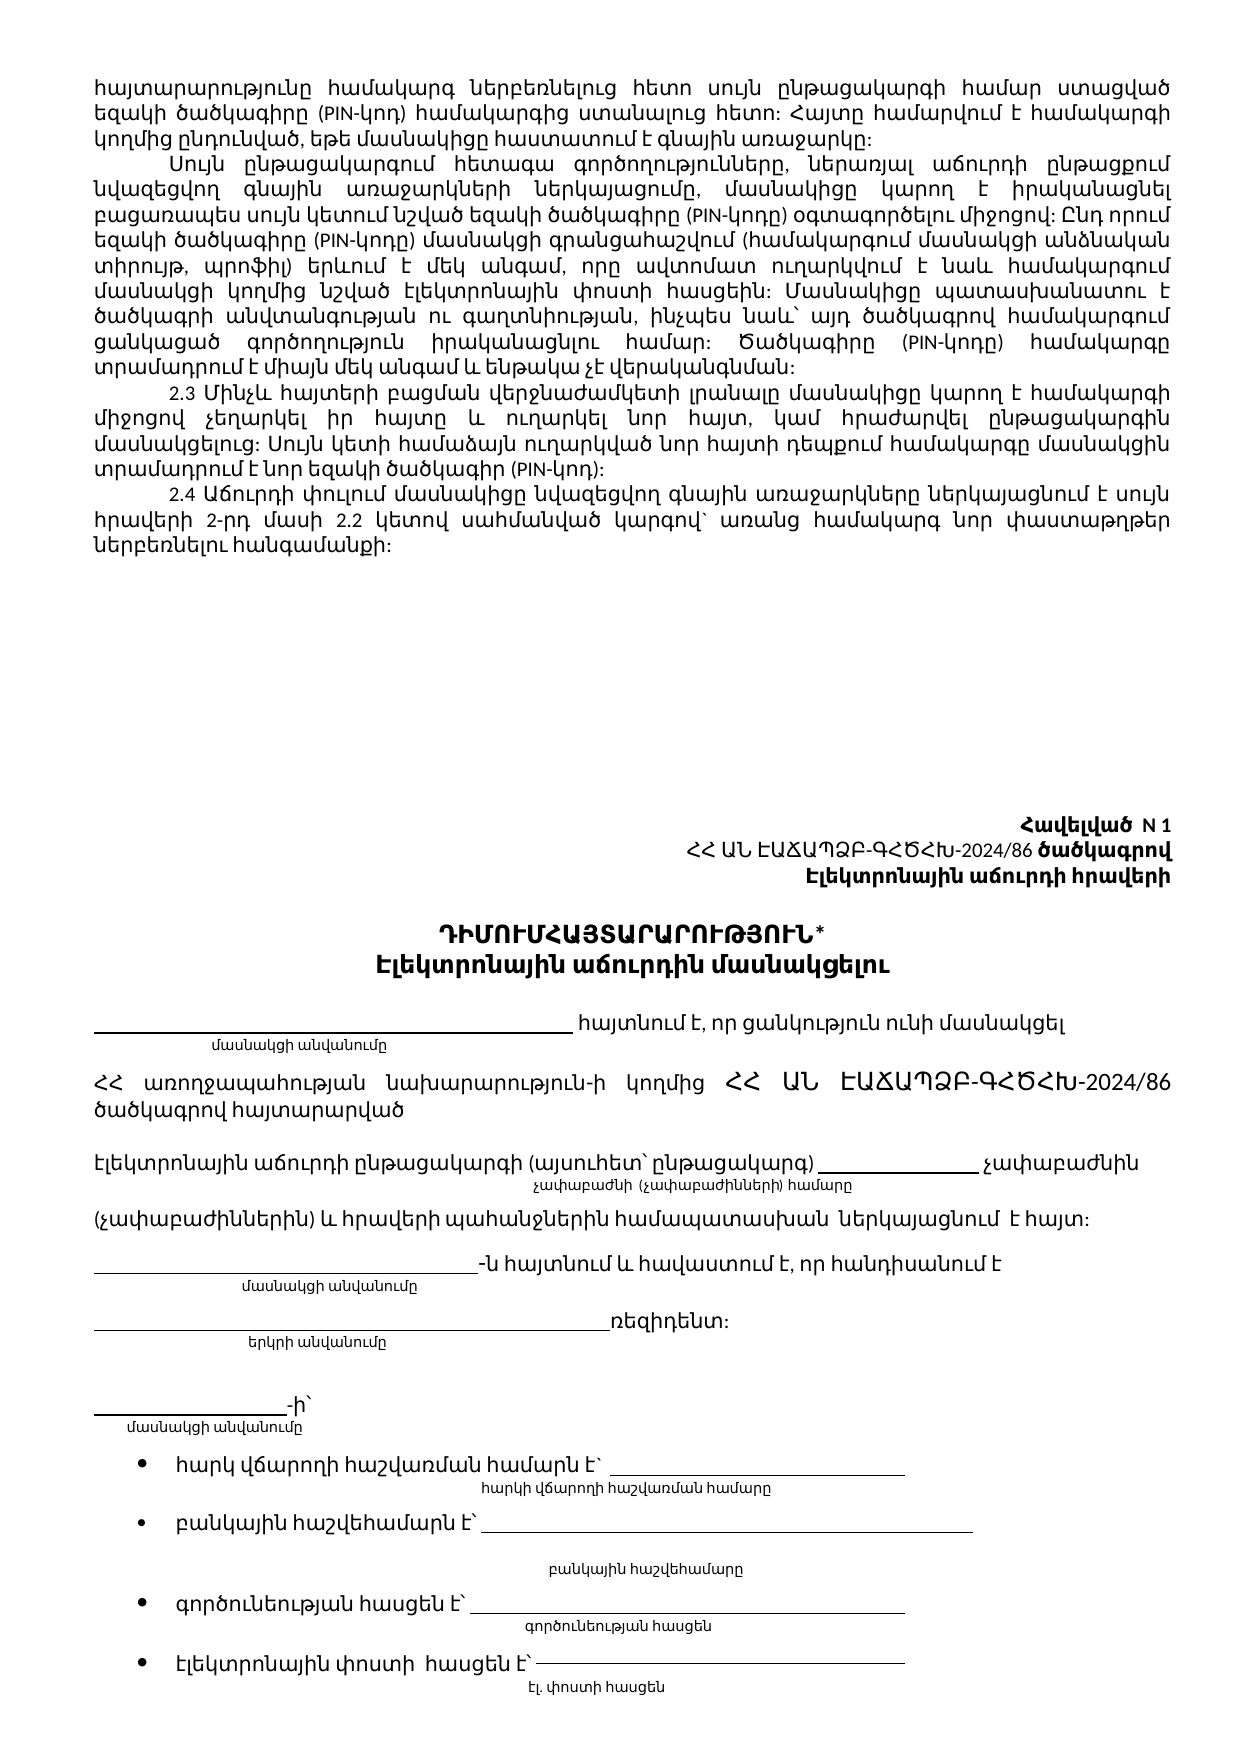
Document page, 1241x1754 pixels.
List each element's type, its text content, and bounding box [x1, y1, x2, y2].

text -ի՝ [94, 1393, 1171, 1418]
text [94, 75, 1171, 151]
text -ն հայտնում և հավաստում է, որ հանդիսանում է [94, 1247, 1171, 1277]
text երկրի անվանումը [94, 1333, 1171, 1364]
text մասնակցի անվանումը [94, 1277, 1171, 1308]
list բանկային հաշվեհամարն է՝ [138, 1510, 1171, 1561]
subtitle Էլեկտրոնային աճուրդին մասնակցելու [94, 949, 1171, 980]
text Էլեկտրոնային աճուրդի հրավերի [94, 863, 1171, 888]
text ԴԻՄՈՒՄՀԱՅՏԱՐԱՐՈՒԹՅՈՒՆ* [94, 919, 1171, 949]
text հայտնում է, որ ցանկություն ունի մասնակցել [94, 1010, 1171, 1036]
text Սույն ընթացակարգում հետագա գործողությունները, ներառյալ աճուրդի ընթացքում նվազեցվող գնային առաջարկների ներկայացումը, մասնակիցը կարող է իրականացնել բացառապես սույն կետում նշված եզակի ծածկագիրը (PIN-կոդը) օգտագործելու միջոցով: Ընդ որում եզակի ծածկագիրը (PIN-կոդը) մասնակցի գրանցահաշվում (համակարգում մասնակցի անձնական տիրույթ, պրոֆիլ) երևում է մեկ անգամ, որը ավտոմատ ուղարկվում է նաև համակարգում մասնակցի կողմից նշված էլեկտրոնային փոստի հասցեին: Մասնակիցը պատասխանատու է ծածկագրի անվտանգության ու գաղտնիության, ինչպես նաև՝ այդ ծածկագրով համակարգում ցանկացած գործողություն իրականացնլու համար: Ծածկագիրը (PIN-կոդը) համակարգը տրամադրում է միայն մեկ անգամ և ենթակա չէ վերականգնման: [94, 151, 1171, 380]
text էլեկտրոնային աճուրդի ընթացակարգի (այսուհետ՝ ընթացակարգ) չափաբաժնին [94, 1150, 1171, 1176]
list էլեկտրոնային փոստի հասցեն է՝ [138, 1647, 1171, 1678]
text գործունեության հասցեն [94, 1617, 1171, 1647]
text ՀՀ առողջապահության նախարարություն-ի կողմից ՀՀ ԱՆ ԷԱՃԱՊՁԲ-ԳՀԾՀԽ-2024/86 ծածկագրով հայտարարված [94, 1066, 1171, 1122]
text Հավելված N 1 [94, 812, 1171, 837]
text հարկի վճարողի հաշվառման համարը [94, 1479, 1171, 1510]
text բանկային հաշվեհամարը [94, 1561, 1171, 1591]
text էլ. փոստի հասցեն [94, 1678, 1171, 1708]
text մասնակցի անվանումը [94, 1036, 1171, 1066]
text ՀՀ ԱՆ ԷԱՃԱՊՁԲ-ԳՀԾՀԽ-2024/86 ծածկագրով [94, 837, 1171, 863]
text (չափաբաժիններին) և հրավերի պահանջներին համապատասխան ներկայացնում է հայտ: [94, 1206, 1171, 1232]
text մասնակցի անվանումը [94, 1418, 1171, 1449]
text 2.4 Աճուրդի փուլում մասնակիցը նվազեցվող գնային առաջարկները ներկայացնում է սույն հրավերի 2-րդ մասի 2.2 կետով սահմանված կարգով` առանց համակարգ նոր փաստաթղթեր ներբեռնելու հանգամանքի: [94, 482, 1171, 558]
list գործունեության հասցեն է՝ [138, 1591, 1171, 1617]
text 2.3 Մինչև հայտերի բացման վերջնաժամկետի լրանալը մասնակիցը կարող է համակարգի միջոցով չեղարկել իր հայտը և ուղարկել նոր հայտ, կամ հրաժարվել ընթացակարգին մասնակցելուց: Սույն կետի համաձայն ուղարկված նոր հայտի դեպքում համակարգը մասնակցին տրամադրում է նոր եզակի ծածկագիր (PIN-կոդ): [94, 380, 1171, 482]
text ռեզիդենտ: [94, 1308, 1171, 1333]
text չափաբաժնի (չափաբաժինների) համարը [94, 1176, 1171, 1206]
list հարկ վճարողի հաշվառման համարն է` [138, 1449, 1171, 1479]
